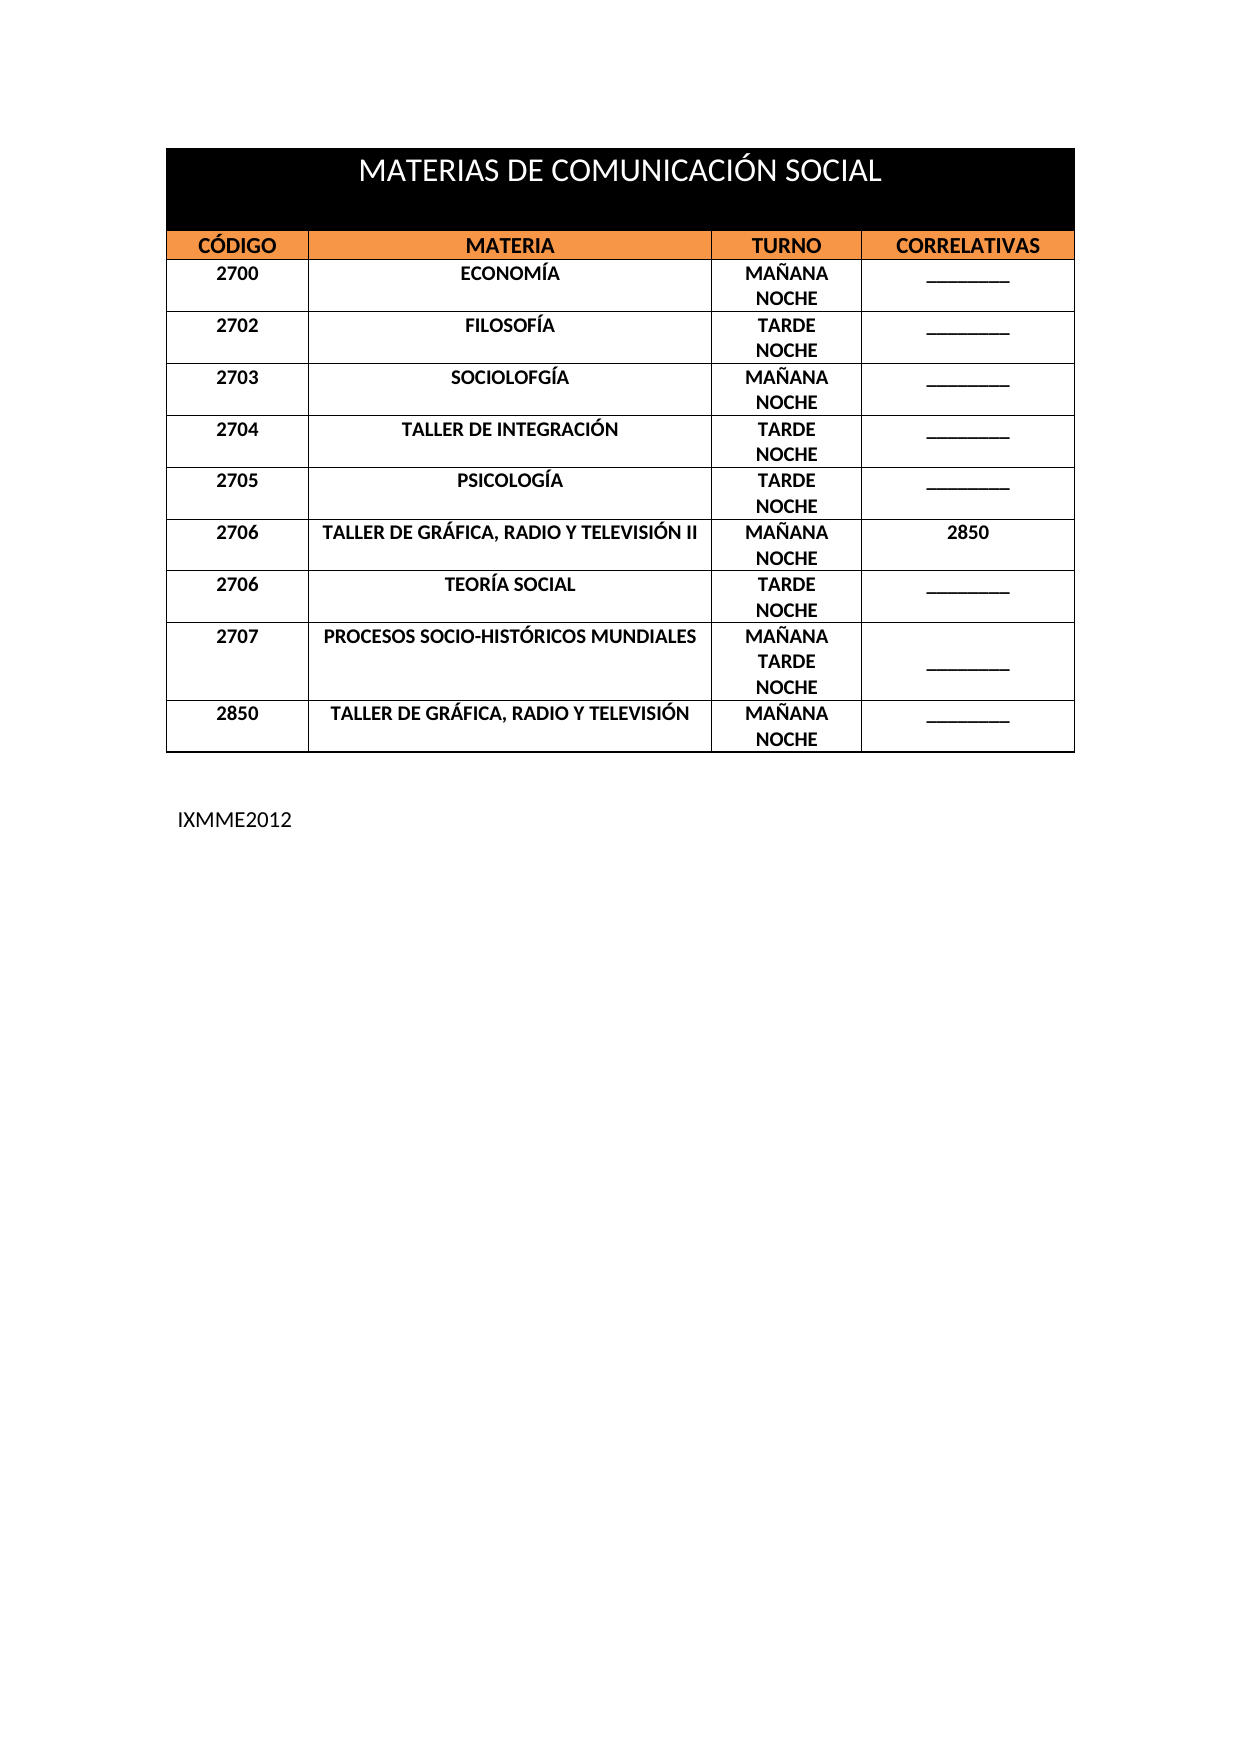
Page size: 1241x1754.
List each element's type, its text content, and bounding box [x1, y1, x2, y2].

table_cell CORRELATIVAS [862, 231, 1074, 259]
table_cell TALLER DE INTEGRACIÓN [309, 416, 711, 467]
table_cell TALLER DE GRÁFICA, RADIO Y TELEVISIÓN II [309, 520, 711, 570]
table_cell PROCESOS SOCIO-HISTÓRICOS MUNDIALES [309, 623, 711, 699]
table_cell 2850 [167, 701, 308, 751]
table_cell TURNO [712, 231, 861, 259]
table_cell MAÑANA NOCHE [712, 520, 861, 570]
table_cell ________ [862, 364, 1074, 415]
text IXMME2012 [177, 806, 1063, 833]
table_cell TALLER DE GRÁFICA, RADIO Y TELEVISIÓN [309, 701, 711, 751]
table_cell ________ [862, 312, 1074, 363]
table_cell MAÑANA NOCHE [712, 260, 861, 311]
table_cell ________ [862, 571, 1074, 622]
table_cell PSICOLOGÍA [309, 468, 711, 518]
table_cell MATERIA [309, 231, 711, 259]
table_cell 2707 [167, 623, 308, 699]
table_cell MAÑANA NOCHE [712, 701, 861, 751]
table_cell ________ [862, 623, 1074, 699]
table_cell 2703 [167, 364, 308, 415]
table_cell TARDE NOCHE [712, 416, 861, 467]
table_cell ________ [862, 468, 1074, 518]
table_cell TEORÍA SOCIAL [309, 571, 711, 622]
table_cell ECONOMÍA [309, 260, 711, 311]
table_header MATERIAS DE COMUNICACIÓN SOCIAL [167, 149, 1074, 230]
table_cell 2706 [167, 520, 308, 570]
table_cell CÓDIGO [167, 231, 308, 259]
table_cell 2704 [167, 416, 308, 467]
table_cell ________ [862, 260, 1074, 311]
table_cell TARDE NOCHE [712, 312, 861, 363]
table_cell 2850 [862, 520, 1074, 570]
table_cell SOCIOLOFGÍA [309, 364, 711, 415]
table_cell ________ [862, 416, 1074, 467]
table_cell 2706 [167, 571, 308, 622]
table_cell TARDE NOCHE [712, 468, 861, 518]
table_cell 2705 [167, 468, 308, 518]
table_cell ________ [862, 701, 1074, 751]
table_cell MAÑANA NOCHE [712, 364, 861, 415]
table_cell TARDE NOCHE [712, 571, 861, 622]
table_cell FILOSOFÍA [309, 312, 711, 363]
table_cell 2702 [167, 312, 308, 363]
table_cell MAÑANA TARDE NOCHE [712, 623, 861, 699]
table_cell 2700 [167, 260, 308, 311]
